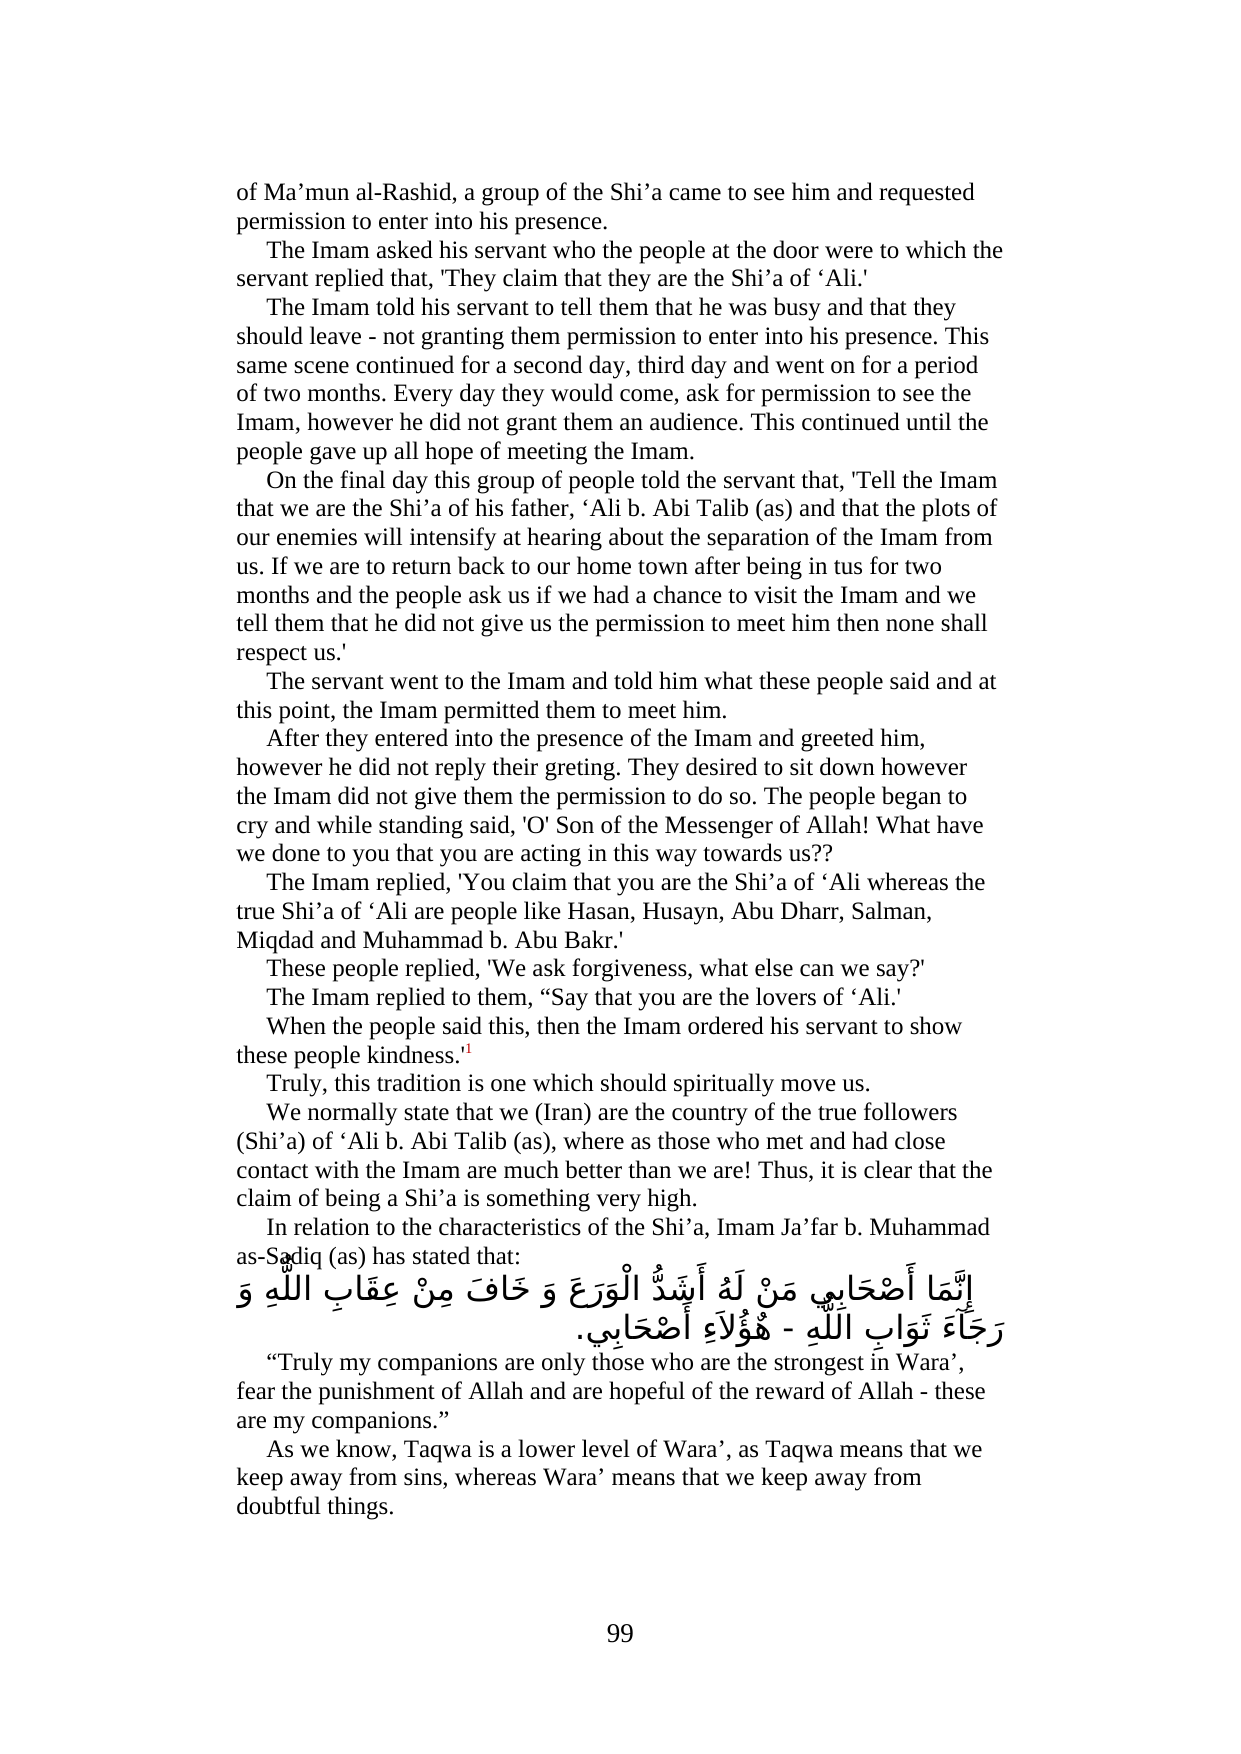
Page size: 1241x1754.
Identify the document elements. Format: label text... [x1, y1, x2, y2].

text The Imam told his servant to tell them that he was busy and that they should leave - not granting them permission to enter into his presence. This same scene continued for a second day, third day and went on for a period of two months. Every day they would come, ask for permission to see the Imam, however he did not grant them an audience. This continued until the people gave up all hope of meeting the Imam. [236, 292, 1004, 465]
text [236, 177, 1004, 235]
text “Truly my companions are only those who are the strongest in Wara’, fear the punishment of Allah and are hopeful of the reward of Allah - these are my companions.” [236, 1347, 1004, 1434]
text The servant went to the Imam and told him what these people said and at this point, the Imam permitted them to meet him. [236, 666, 1004, 723]
text We normally state that we (Iran) are the country of the true followers (Shi’a) of ‘Ali b. Abi Talib (as), where as those who met and had close contact with the Imam are much better than we are! Thus, it is clear that the claim of being a Shi’a is something very high. [236, 1097, 1004, 1212]
text After they entered into the presence of the Imam and greeted him, however he did not reply their greting. They desired to sit down however the Imam did not give them the permission to do so. The people began to cry and while standing said, 'O' Son of the Messenger of Allah! What have we done to you that you are acting in this way towards us?? [236, 723, 1004, 867]
text On the final day this group of people told the servant that, 'Tell the Imam that we are the Shi’a of his father, ‘Ali b. Abi Talib (as) and that the plots of our enemies will intensify at hearing about the separation of the Imam from us. If we are to return back to our home town after being in tus for two months and the people ask us if we had a chance to visit the Imam and we tell them that he did not give us the permission to meet him then none shall respect us.' [236, 465, 1004, 666]
text These people replied, 'We ask forgiveness, what else can we say?' [236, 953, 1004, 982]
text The Imam replied, 'You claim that you are the Shi’a of ‘Ali whereas the true Shi’a of ‘Ali are people like Hasan, Husayn, Abu Dharr, Salman, Miqdad and Muhammad b. Abu Bakr.' [236, 867, 1004, 953]
text In relation to the characteristics of the Shi’a, Imam Ja’far b. Muhammad as-Sadiq (as) has stated that: [236, 1212, 1004, 1270]
text The Imam replied to them, “Say that you are the lovers of ‘Ali.' [236, 982, 1004, 1011]
text When the people said this, then the Imam ordered his servant to show these people kindness.'1 [236, 1011, 1004, 1068]
text Truly, this tradition is one which should spiritually move us. [236, 1068, 1004, 1097]
text As we know, Taqwa is a lower level of Wara’, as Taqwa means that we keep away from sins, whereas Wara’ means that we keep away from doubtful things. [236, 1434, 1004, 1520]
text The Imam asked his servant who the people at the door were to which the servant replied that, 'They claim that they are the Shi’a of ‘Ali.' [236, 235, 1004, 292]
text إِنَّمَا أَصْحَابِي مَنْ لَهُ أَشَدُّ الْوَرَعَ وَ خَافَ مِنْ عِقَابِ اللٌّهِ وَ رَجَآءَ ثَوَابِ اللٌّهِ - هٌؤُلاَءِ أَصْحَابِي. [236, 1270, 1004, 1347]
